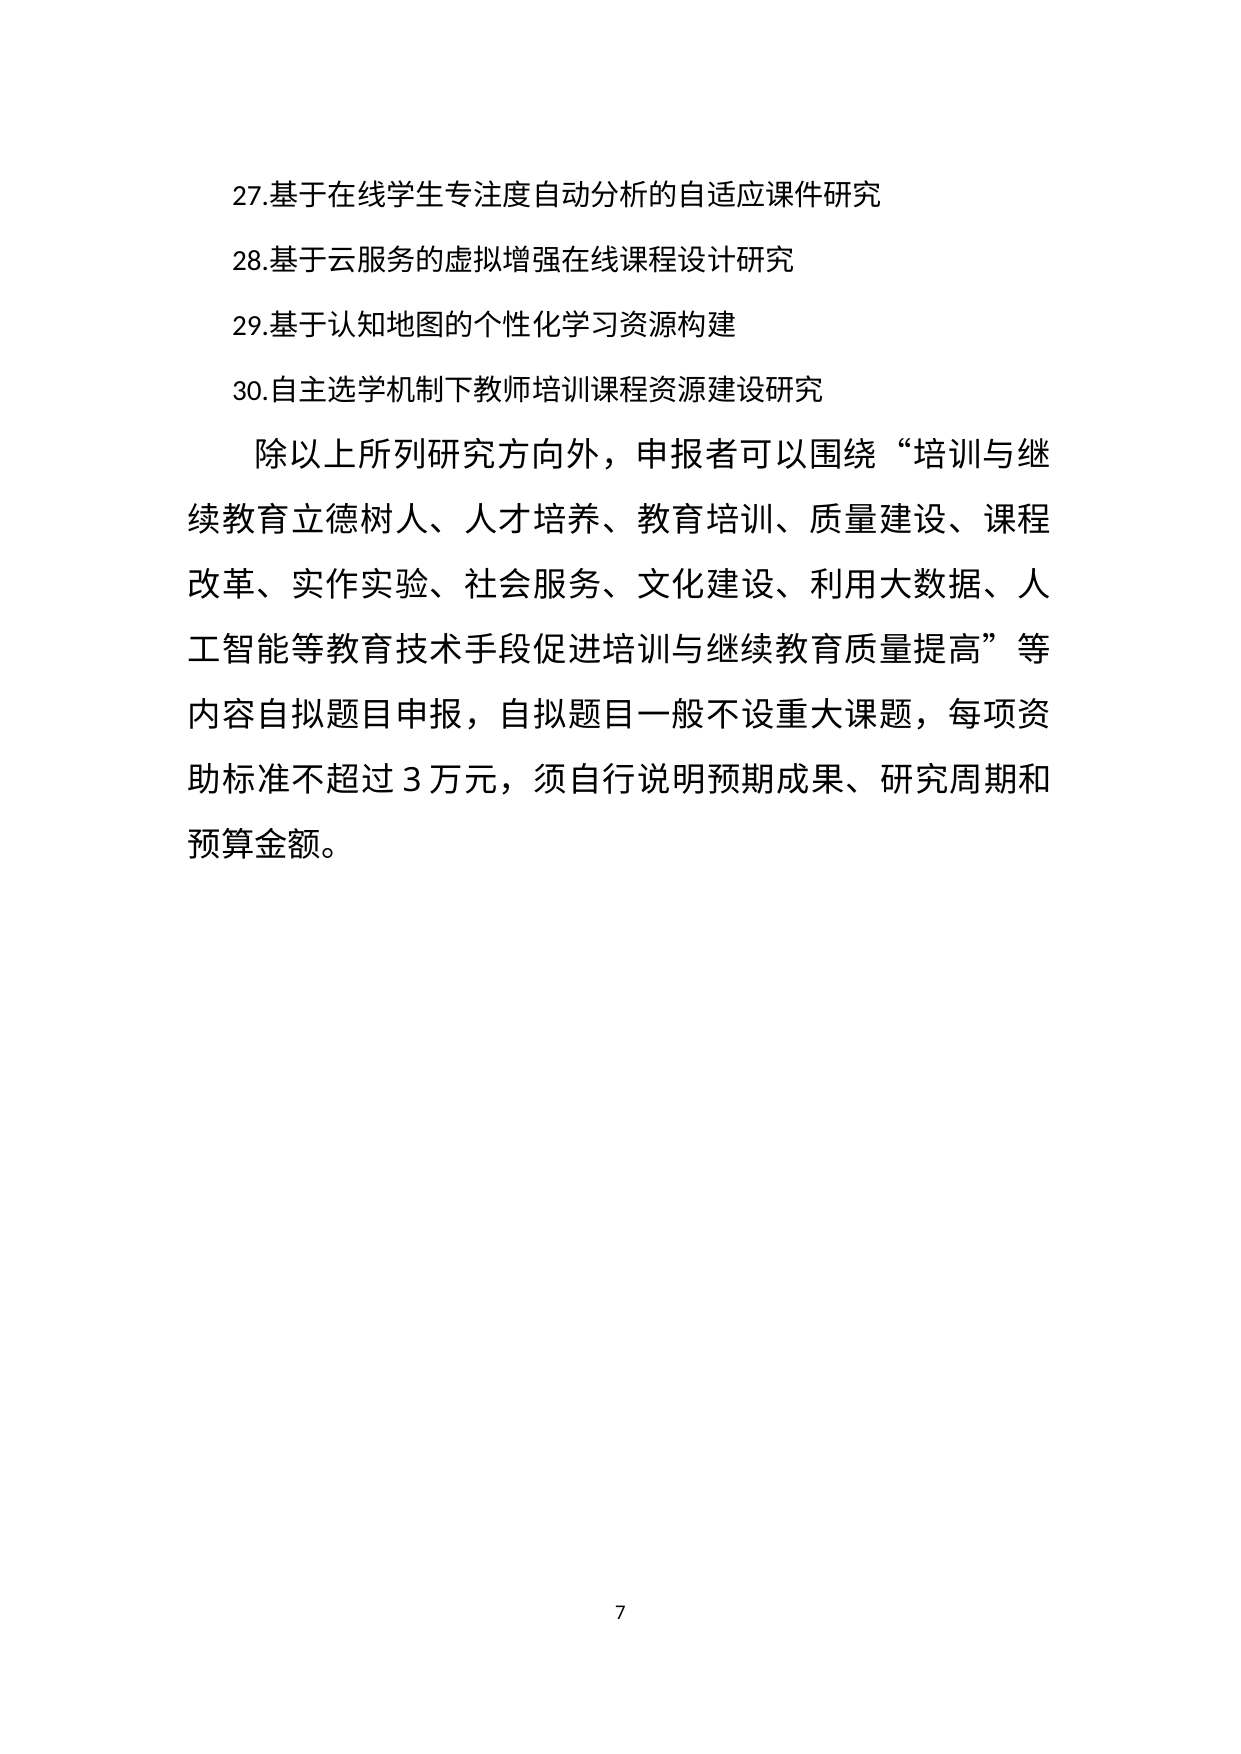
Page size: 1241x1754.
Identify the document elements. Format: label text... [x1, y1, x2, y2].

list 基于认知地图的个性化学习资源构建 [232, 290, 1053, 355]
text 除以上所列研究方向外，申报者可以围绕“培训与继续教育立德树人、人才培养、教育培训、质量建设、课程改革、实作实验、社会服务、文化建设、利用大数据、人工智能等教育技术手段促进培训与继续教育质量提高”等内容自拟题目申报，自拟题目一般不设重大课题，每项资助标准不超过3万元，须自行说明预期成果、研究周期和预算金额。 [187, 420, 1053, 875]
list 自主选学机制下教师培训课程资源建设研究 [232, 355, 1053, 420]
list 基于在线学生专注度自动分析的自适应课件研究 [232, 160, 1053, 225]
list 基于云服务的虚拟增强在线课程设计研究 [232, 225, 1053, 290]
